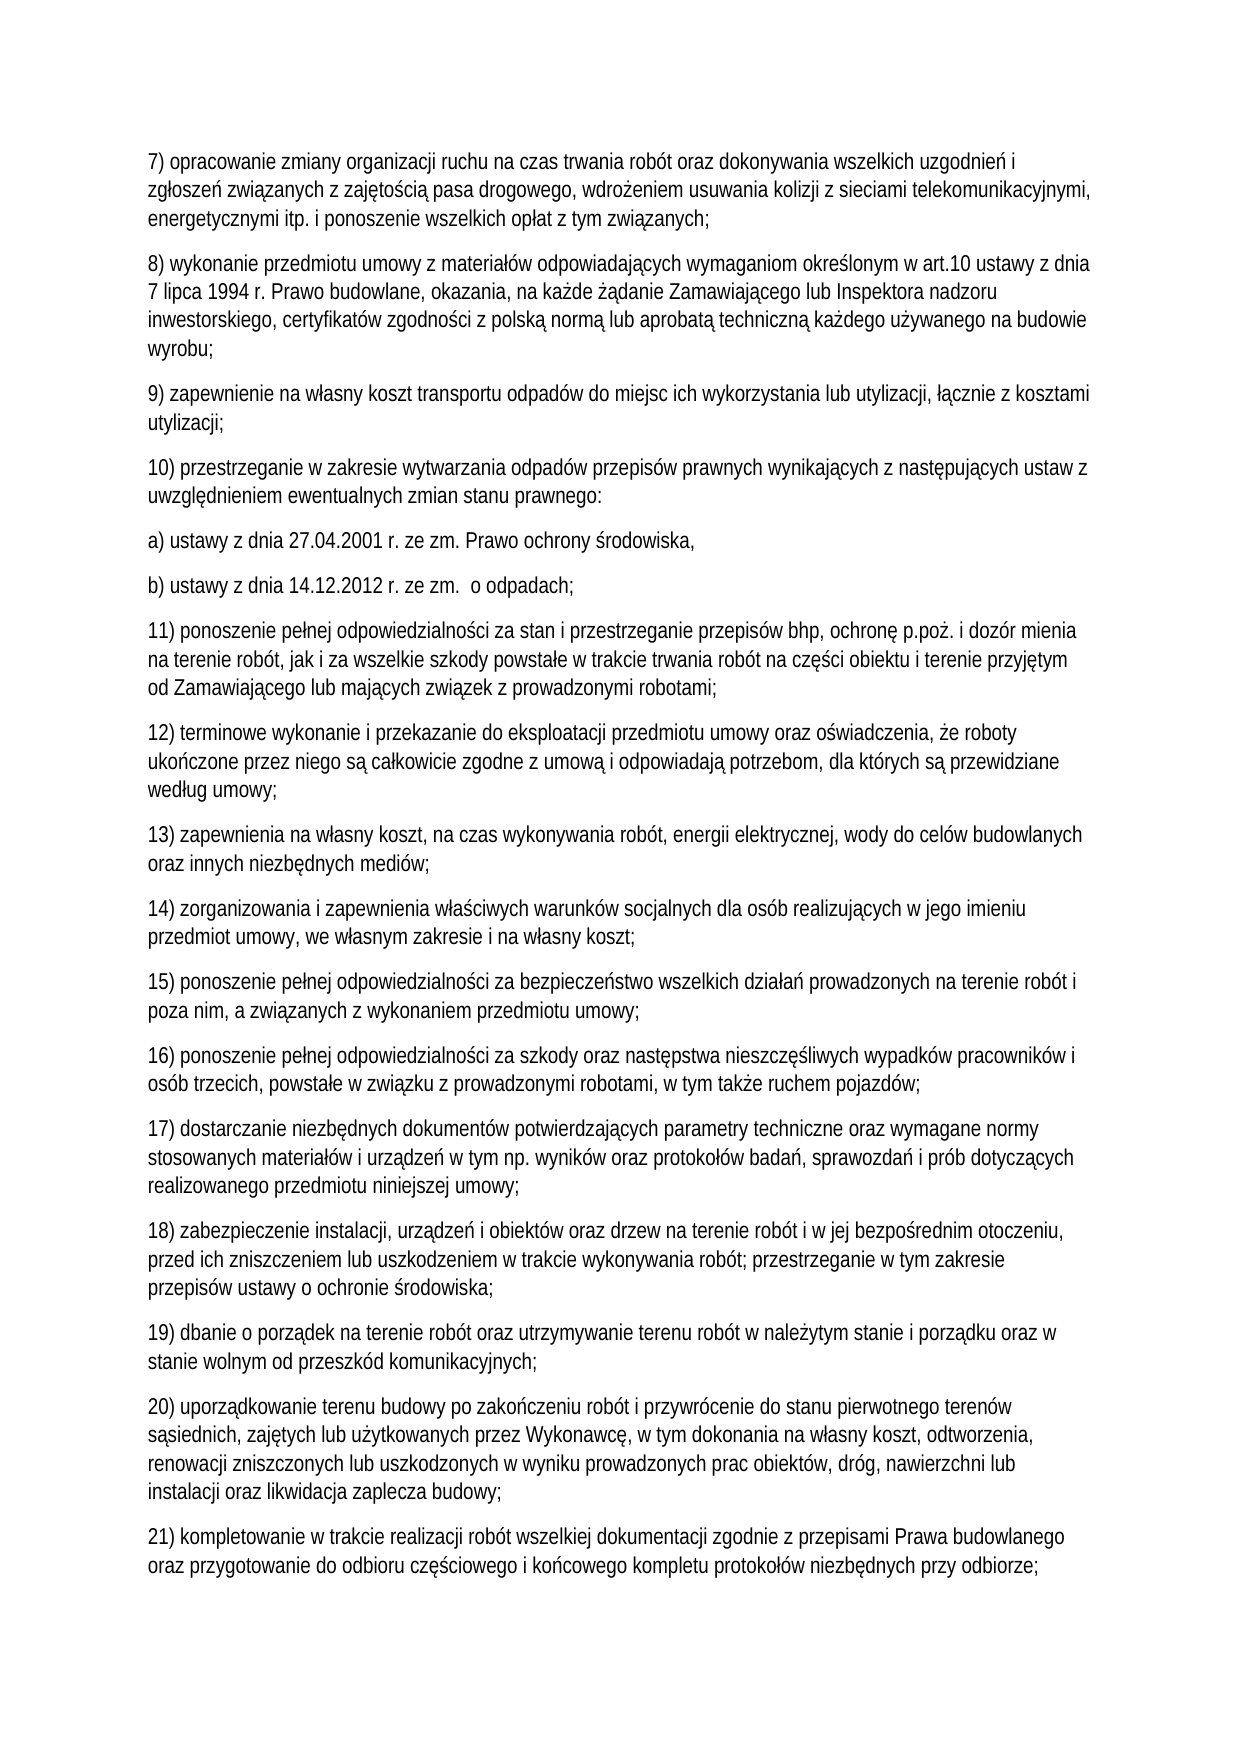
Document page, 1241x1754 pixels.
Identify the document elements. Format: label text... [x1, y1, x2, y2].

text 18) zabezpieczenie instalacji, urządzeń i obiektów oraz drzew na terenie robót i w jej bezpośrednim otoczeniu, przed ich zniszczeniem lub uszkodzeniem w trakcie wykonywania robót; przestrzeganie w tym zakresie przepisów ustawy o ochronie środowiska; [148, 1217, 1093, 1301]
text 15) ponoszenie pełnej odpowiedzialności za bezpieczeństwo wszelkich działań prowadzonych na terenie robót i poza nim, a związanych z wykonaniem przedmiotu umowy; [148, 968, 1093, 1023]
text 20) uporządkowanie terenu budowy po zakończeniu robót i przywrócenie do stanu pierwotnego terenów sąsiednich, zajętych lub użytkowanych przez Wykonawcę, w tym dokonania na własny koszt, odtworzenia, renowacji zniszczonych lub uszkodzonych w wyniku prowadzonych prac obiektów, dróg, nawierzchni lub instalacji oraz likwidacja zaplecza budowy; [148, 1393, 1093, 1504]
text 19) dbanie o porządek na terenie robót oraz utrzymywanie terenu robót w należytym stanie i porządku oraz w stanie wolnym od przeszkód komunikacyjnych; [148, 1319, 1093, 1374]
text 11) ponoszenie pełnej odpowiedzialności za stan i przestrzeganie przepisów bhp, ochronę p.poż. i dozór mienia na terenie robót, jak i za wszelkie szkody powstałe w trakcie trwania robót na części obiektu i terenie przyjętym od Zamawiającego lub mających związek z prowadzonymi robotami; [148, 617, 1093, 701]
text 10) przestrzeganie w zakresie wytwarzania odpadów przepisów prawnych wynikających z następujących ustaw z uwzględnieniem ewentualnych zmian stanu prawnego: [148, 453, 1093, 508]
text 8) wykonanie przedmiotu umowy z materiałów odpowiadających wymaganiom określonym w art.10 ustawy z dnia 7 lipca 1994 r. Prawo budowlane, okazania, na każde żądanie Zamawiającego lub Inspektora nadzoru inwestorskiego, certyfikatów zgodności z polską normą lub aprobatą techniczną każdego używanego na budowie wyrobu; [148, 249, 1093, 361]
text 16) ponoszenie pełnej odpowiedzialności za szkody oraz następstwa nieszczęśliwych wypadków pracowników i osób trzecich, powstałe w związku z prowadzonymi robotami, w tym także ruchem pojazdów; [148, 1042, 1093, 1097]
text 14) zorganizowania i zapewnienia właściwych warunków socjalnych dla osób realizujących w jego imieniu przedmiot umowy, we własnym zakresie i na własny koszt; [148, 895, 1093, 949]
text 13) zapewnienia na własny koszt, na czas wykonywania robót, energii elektrycznej, wody do celów budowlanych oraz innych niezbędnych mediów; [148, 821, 1093, 876]
text a) ustawy z dnia 27.04.2001 r. ze zm. Prawo ochrony środowiska, [148, 527, 1093, 553]
text 12) terminowe wykonanie i przekazanie do eksploatacji przedmiotu umowy oraz oświadczenia, że roboty ukończone przez niego są całkowicie zgodne z umową i odpowiadają potrzebom, dla których są przewidziane według umowy; [148, 719, 1093, 802]
text 9) zapewnienie na własny koszt transportu odpadów do miejsc ich wykorzystania lub utylizacji, łącznie z kosztami utylizacji; [148, 380, 1093, 435]
text 17) dostarczanie niezbędnych dokumentów potwierdzających parametry techniczne oraz wymagane normy stosowanych materiałów i urządzeń w tym np. wyników oraz protokołów badań, sprawozdań i prób dotyczących realizowanego przedmiotu niniejszej umowy; [148, 1115, 1093, 1199]
text 7) opracowanie zmiany organizacji ruchu na czas trwania robót oraz dokonywania wszelkich uzgodnień i zgłoszeń związanych z zajętością pasa drogowego, wdrożeniem usuwania kolizji z sieciami telekomunikacyjnymi, energetycznymi itp. i ponoszenie wszelkich opłat z tym związanych; [148, 148, 1093, 231]
text b) ustawy z dnia 14.12.2012 r. ze zm. o odpadach; [148, 572, 1093, 598]
text 21) kompletowanie w trakcie realizacji robót wszelkiej dokumentacji zgodnie z przepisami Prawa budowlanego oraz przygotowanie do odbioru częściowego i końcowego kompletu protokołów niezbędnych przy odbiorze; [148, 1523, 1093, 1578]
